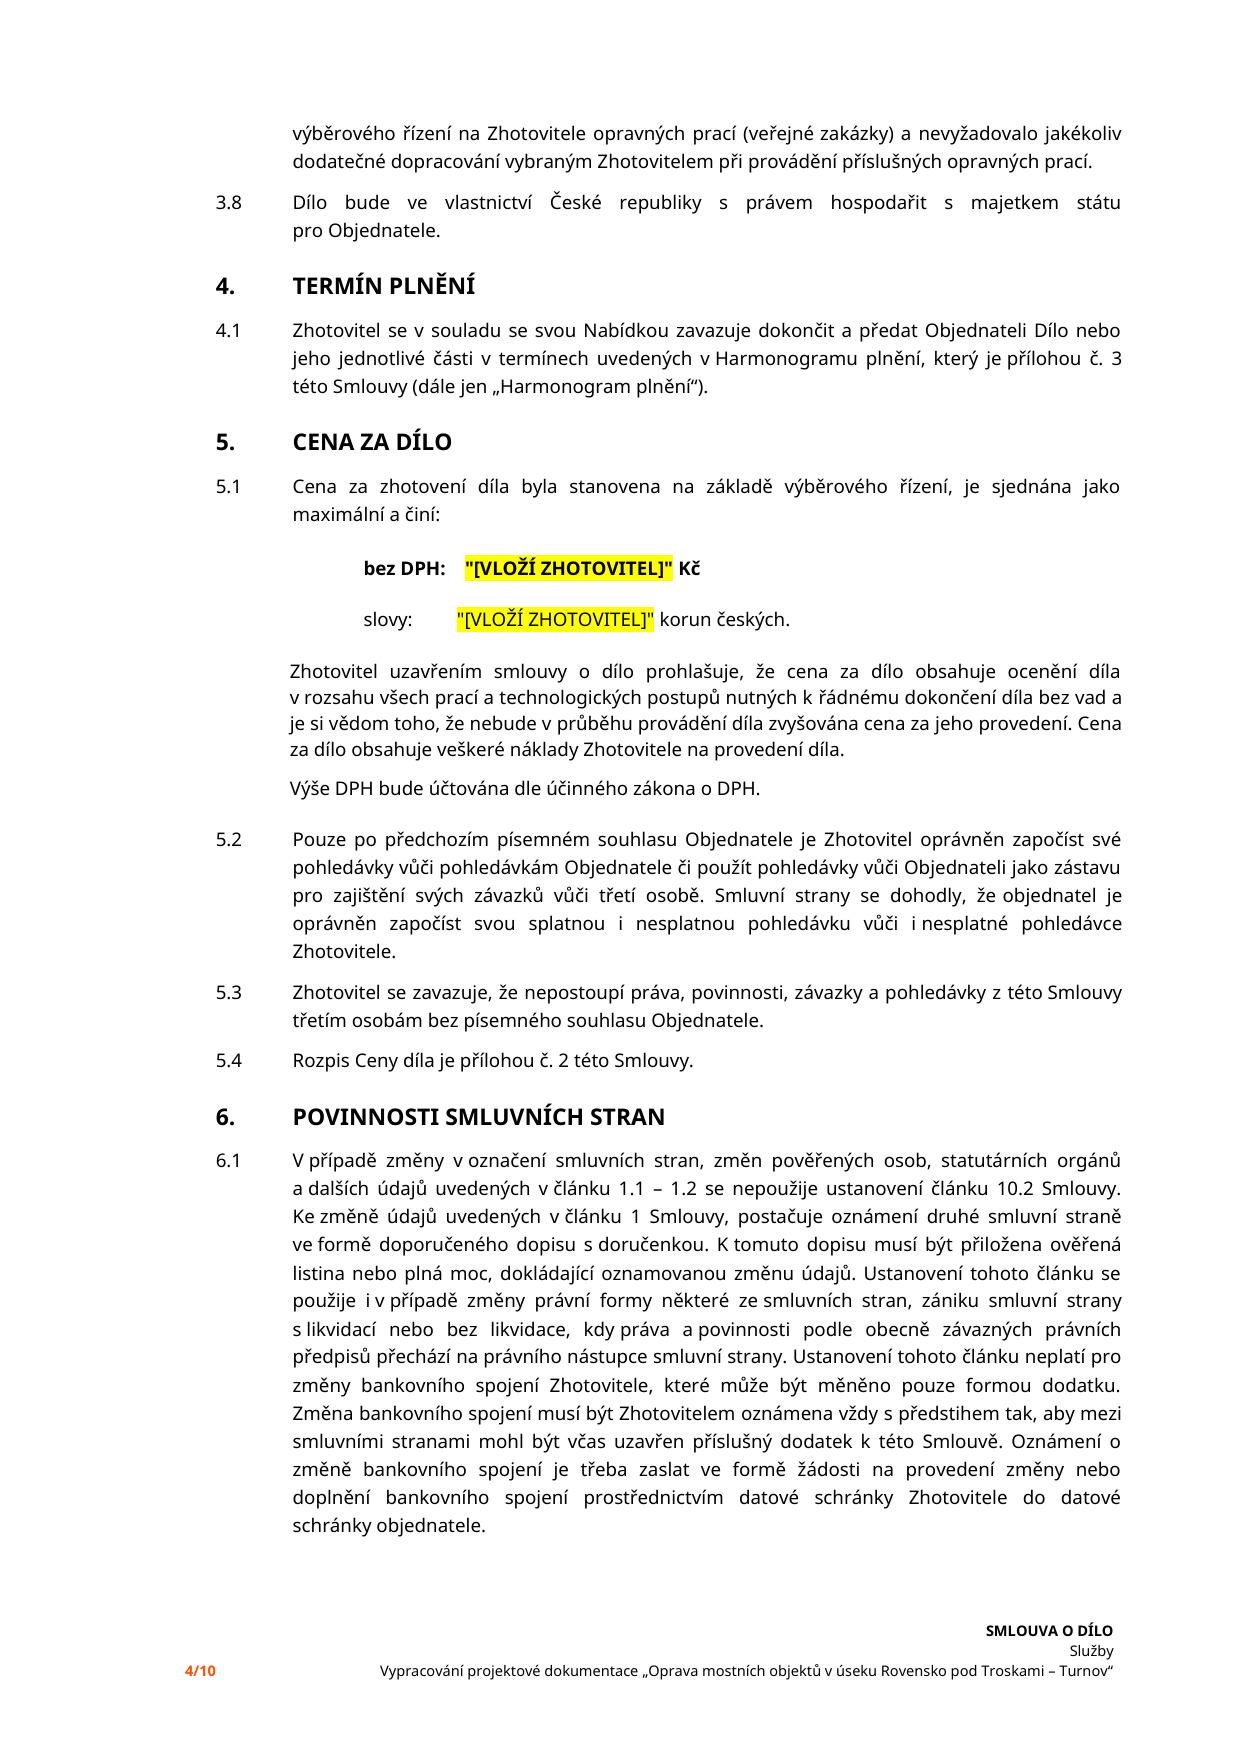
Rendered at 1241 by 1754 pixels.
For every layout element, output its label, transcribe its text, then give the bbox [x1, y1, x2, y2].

text Výše DPH bude účtována dle účinného zákona o DPH. [289, 775, 1122, 801]
text Rozpis Ceny díla je přílohou č. 2 této Smlouvy. [216, 1048, 1122, 1073]
text Pouze po předchozím písemném souhlasu Objednatele je Zhotovitel oprávněn započíst své pohledávky vůči pohledávkám Objednatele či použít pohledávky vůči Objednateli jako zástavu pro zajištění svých závazků vůči třetí osobě. Smluvní strany se dohodly, že objednatel je oprávněn započíst svou splatnou i nesplatnou pohledávku vůči i nesplatné pohledávce Zhotovitele. [216, 827, 1122, 964]
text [216, 121, 1122, 174]
text Zhotovitel se v souladu se svou Nabídkou zavazuje dokončit a předat Objednateli Dílo nebo jeho jednotlivé části v termínech uvedených v Harmonogramu plnění, který je přílohou č. 3 této Smlouvy (dále jen „Harmonogram plnění“). [216, 317, 1122, 399]
text TERMÍN PLNĚNÍ [216, 270, 1122, 301]
text Zhotovitel se zavazuje, že nepostoupí práva, povinnosti, závazky a pohledávky z této Smlouvy třetím osobám bez písemného souhlasu Objednatele. [216, 979, 1122, 1033]
text slovy: "[VLOŽÍ ZHOTOVITEL]" korun českých. [654, 607, 1122, 632]
text slovy: "[VLOŽÍ ZHOTOVITEL]" korun českých. [216, 607, 457, 632]
text Zhotovitel uzavřením smlouvy o dílo prohlašuje, že cena za dílo obsahuje ocenění díla v rozsahu všech prací a technologických postupů nutných k řádnému dokončení díla bez vad a je si vědom toho, že nebude v průběhu provádění díla zvyšována cena za jeho provedení. Cena za dílo obsahuje veškeré náklady Zhotovitele na provedení díla. [289, 658, 1122, 762]
text CENA ZA DÍLO [216, 426, 1122, 457]
text Cena za zhotovení díla byla stanovena na základě výběrového řízení, je sjednána jako maximální a činí: [216, 473, 1122, 527]
text Dílo bude ve vlastnictví České republiky s právem hospodařit s majetkem státu pro Objednatele. [216, 189, 1122, 243]
text POVINNOSTI SMLUVNÍCH STRAN [216, 1101, 1122, 1132]
text bez DPH: "[VLOŽÍ ZHOTOVITEL]" Kč [216, 554, 1122, 581]
text V případě změny v označení smluvních stran, změn pověřených osob, statutárních orgánů a dalších údajů uvedených v článku 1.1 – 1.2 se nepoužije ustanovení článku 10.2 Smlouvy. Ke změně údajů uvedených v článku 1 Smlouvy, postačuje oznámení druhé smluvní straně ve formě doporučeného dopisu s doručenkou. K tomuto dopisu musí být přiložena ověřená listina nebo plná moc, dokládající oznamovanou změnu údajů. Ustanovení tohoto článku se použije i v případě změny právní formy některé ze smluvních stran, zániku smluvní strany s likvidací nebo bez likvidace, kdy práva a povinnosti podle obecně závazných právních předpisů přechází na právního nástupce smluvní strany. Ustanovení tohoto článku neplatí pro změny bankovního spojení Zhotovitele, které může být měněno pouze formou dodatku. Změna bankovního spojení musí být Zhotovitelem oznámena vždy s předstihem tak, aby mezi smluvními stranami mohl být včas uzavřen příslušný dodatek k této Smlouvě. Oznámení o změně bankovního spojení je třeba zaslat ve formě žádosti na provedení změny nebo doplnění bankovního spojení prostřednictvím datové schránky Zhotovitele do datové schránky objednatele. [216, 1148, 1122, 1537]
